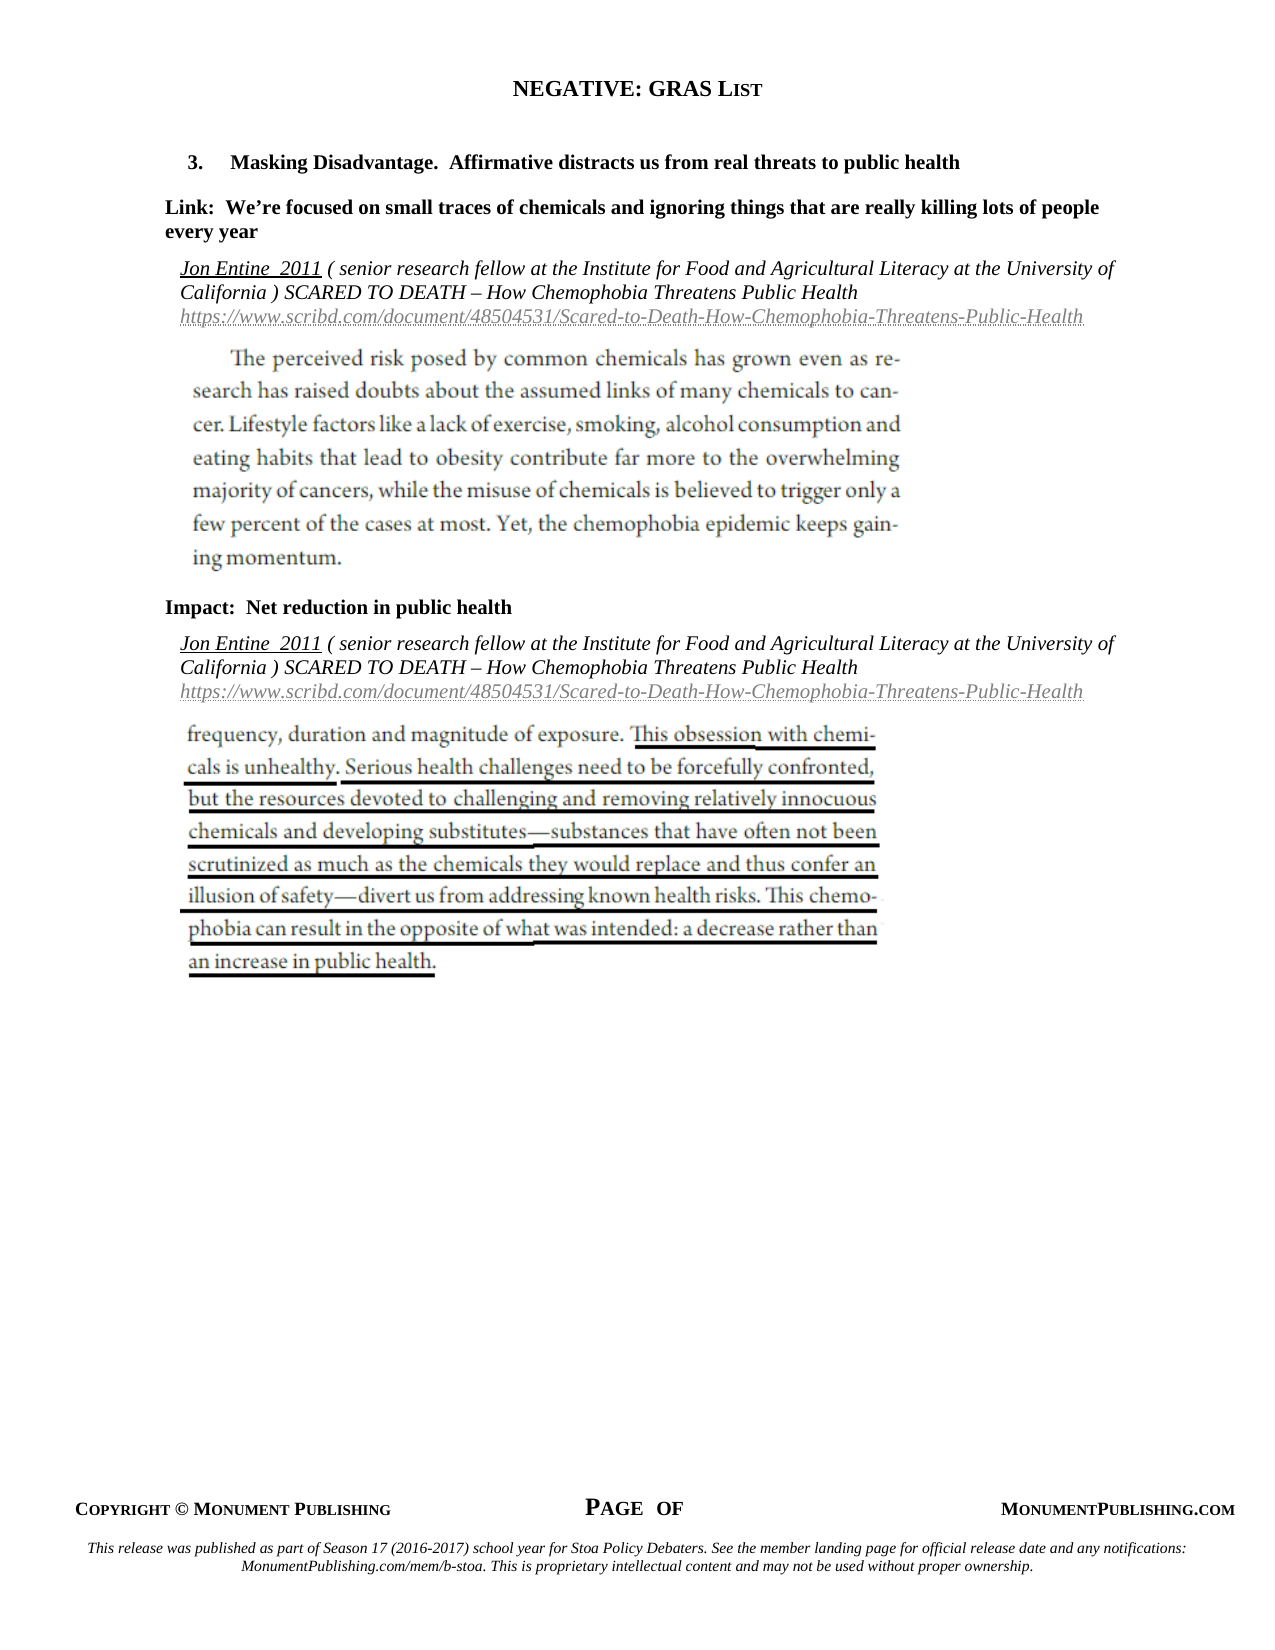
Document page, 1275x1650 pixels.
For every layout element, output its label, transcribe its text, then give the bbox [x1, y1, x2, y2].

text Link: We’re focused on small traces of chemicals and ignoring things that are really killing lots of people every year [165, 195, 1125, 243]
text Impact: Net reduction in public health [165, 594, 1125, 619]
picture [180, 340, 915, 574]
picture [180, 715, 884, 984]
text Jon Entine 2011 ( senior research fellow at the Institute for Food and Agricultural Literacy at the University of California ) SCARED TO DEATH – How Chemophobia Threatens Public Health https://www.scribd.com/document/48504531/Scared-to-Death-How-Chemophobia-Threatens-Public-Health [180, 631, 1125, 703]
text Jon Entine 2011 ( senior research fellow at the Institute for Food and Agricultural Literacy at the University of California ) SCARED TO DEATH – How Chemophobia Threatens Public Health https://www.scribd.com/document/48504531/Scared-to-Death-How-Chemophobia-Threatens-Public-Health [180, 256, 1125, 328]
list Masking Disadvantage. Affirmative distracts us from real threats to public health [187, 150, 1125, 174]
